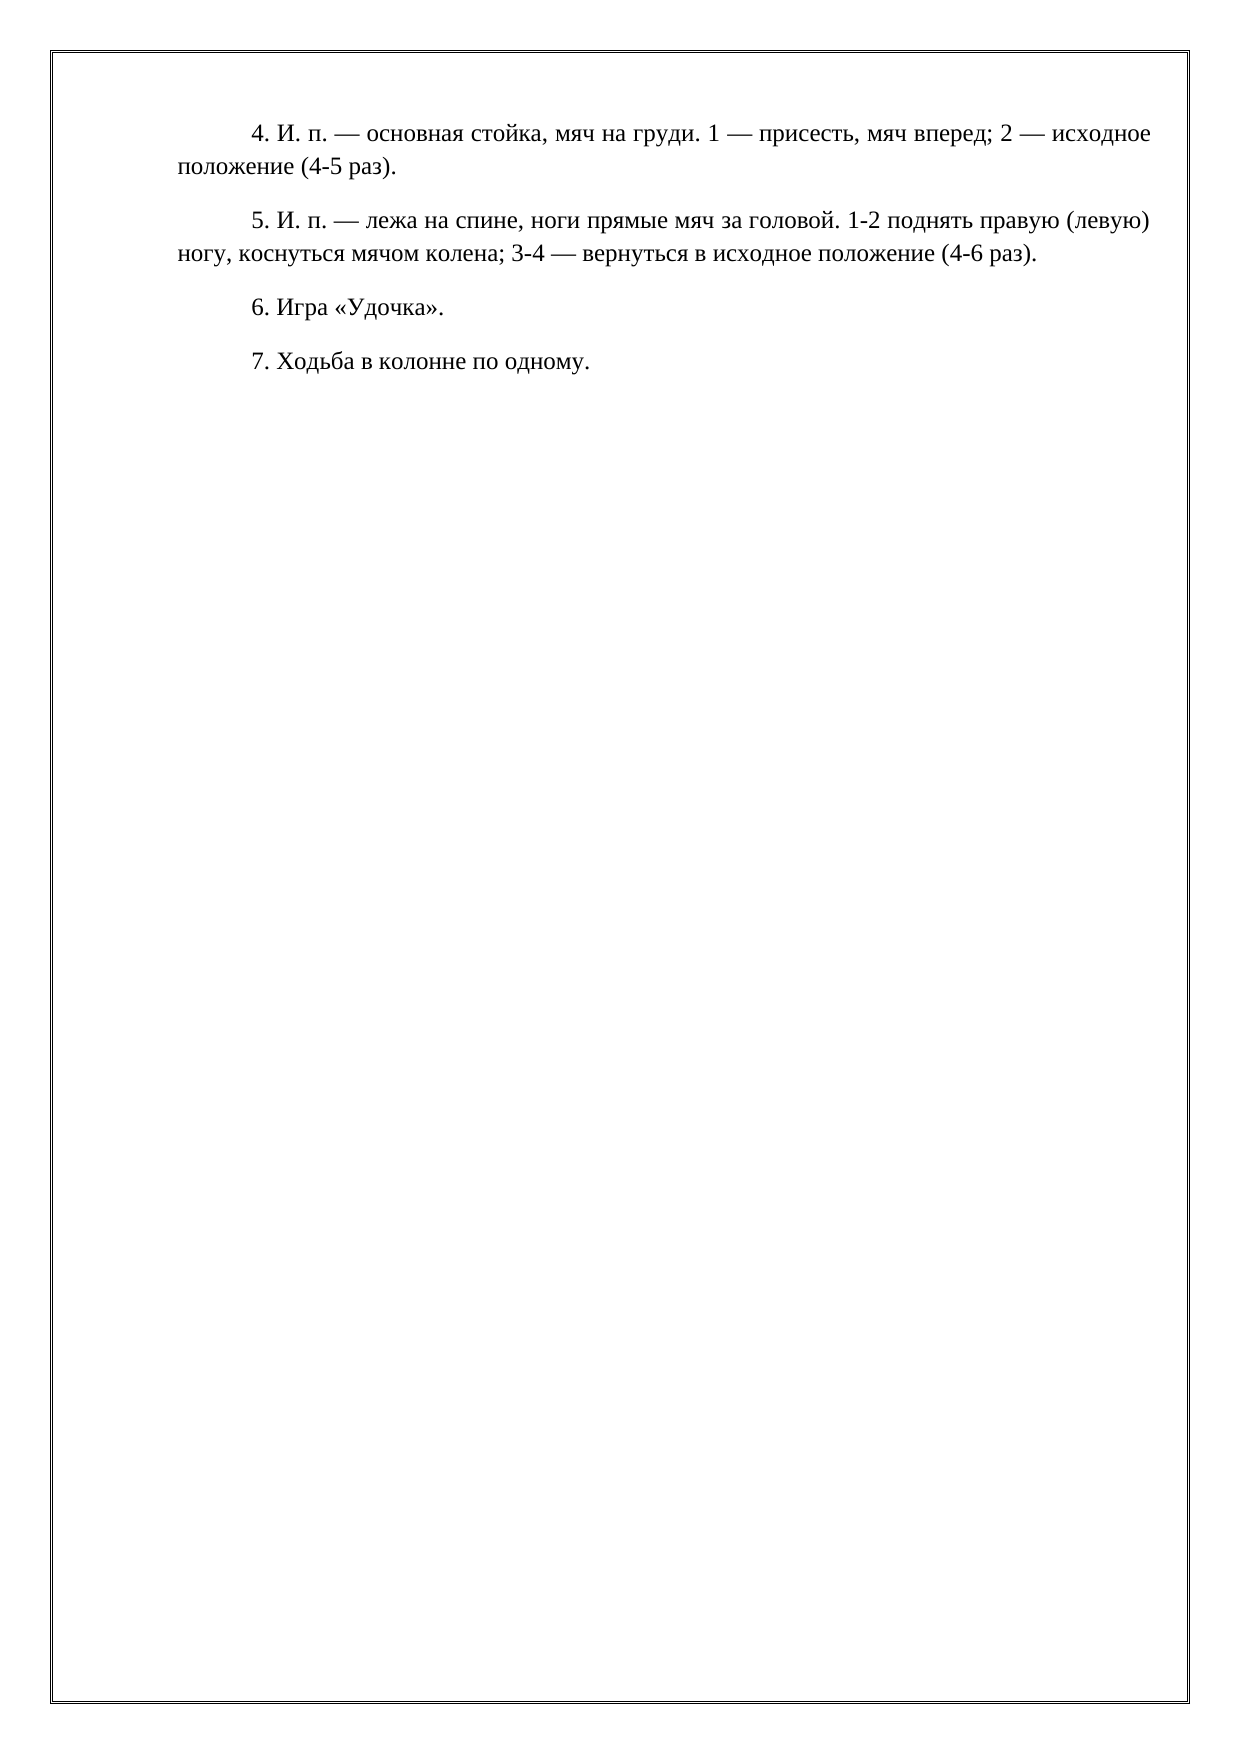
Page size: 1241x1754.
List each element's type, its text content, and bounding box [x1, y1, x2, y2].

text 5. И. п. — лежа на спине, ноги прямые мяч за головой. 1-2 поднять правую (левую) ногу, коснуться мячом колена; 3-4 — вернуться в исходное положение (4-6 раз). [177, 205, 1152, 267]
text 7. Ходьба в колонне по одному. [177, 346, 1152, 374]
text 6. Игра «Удочка». [177, 292, 1152, 321]
text 4. И. п. — основная стойка, мяч на груди. 1 — присесть, мяч вперед; 2 — исходное положение (4-5 раз). [177, 118, 1152, 180]
